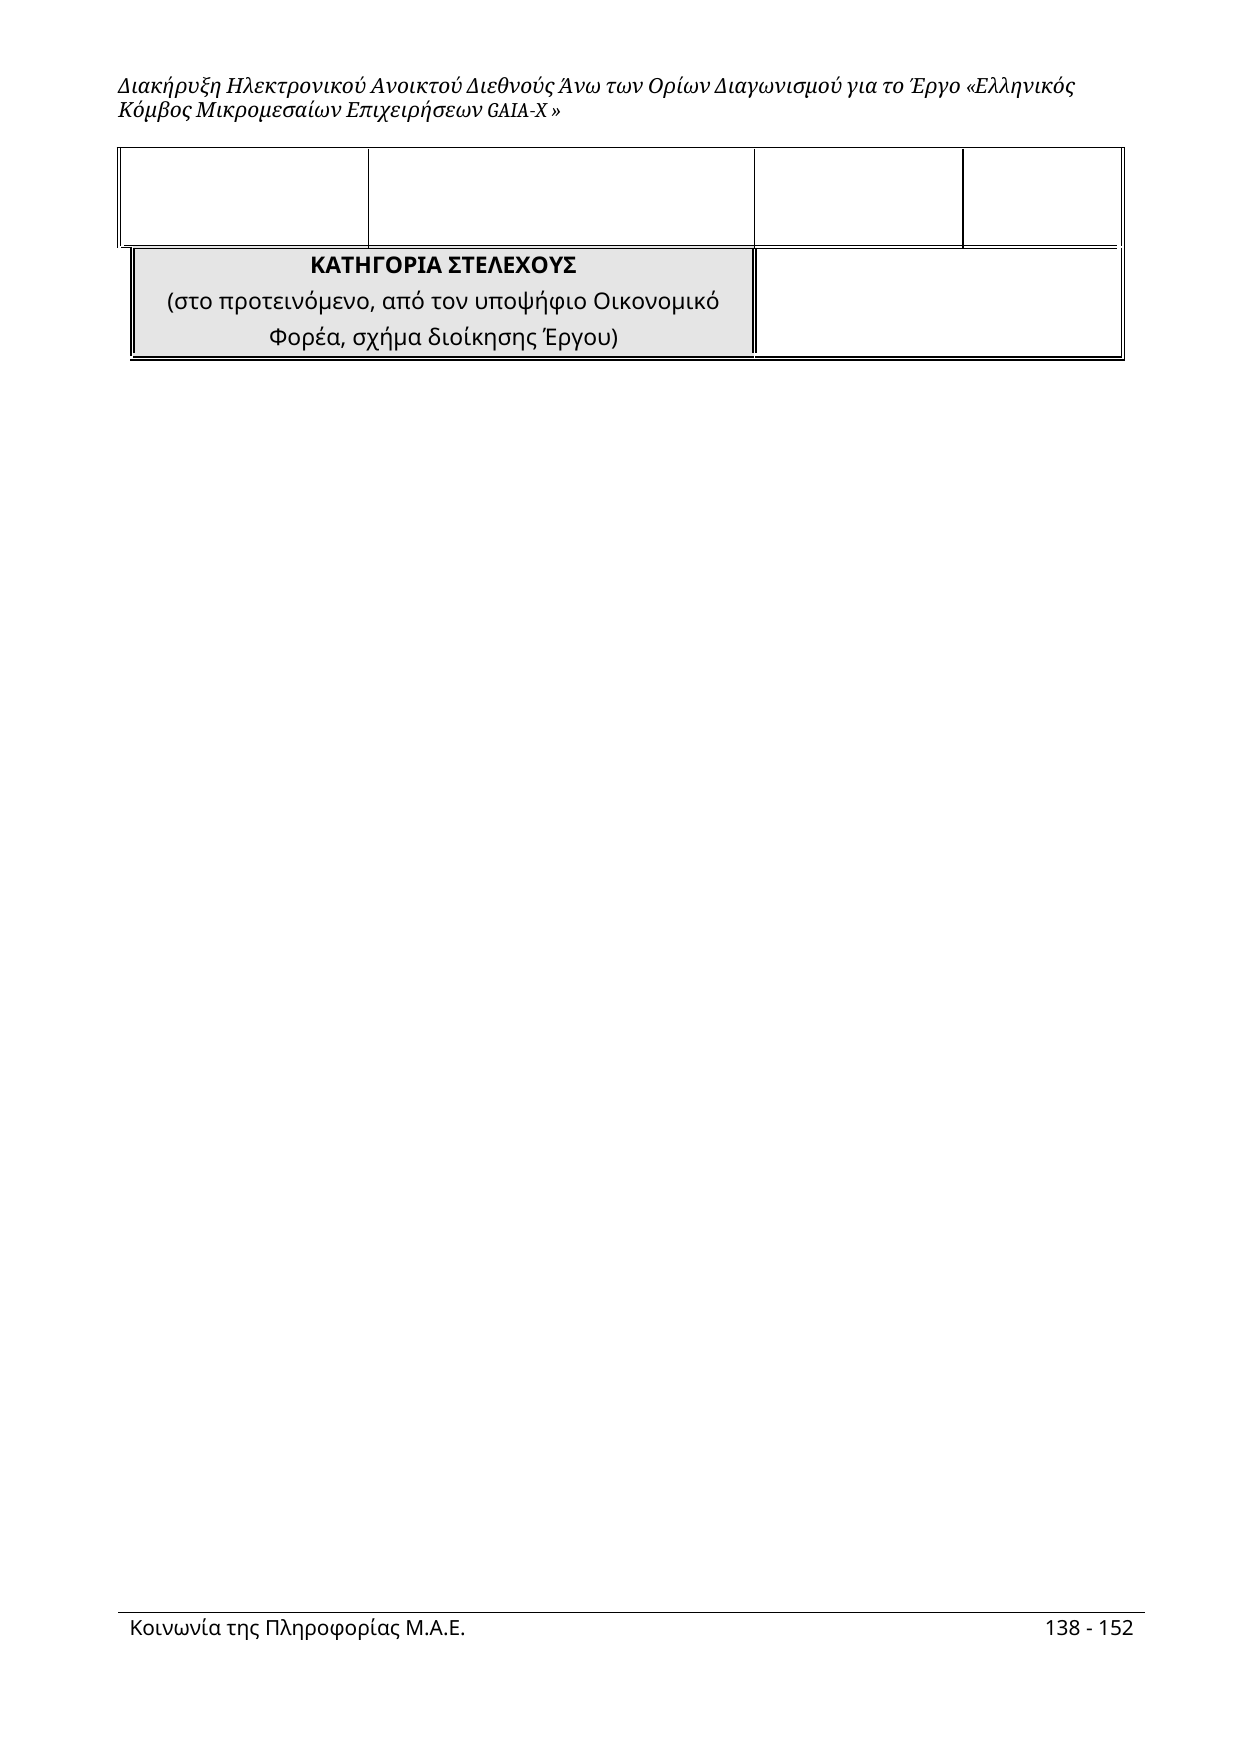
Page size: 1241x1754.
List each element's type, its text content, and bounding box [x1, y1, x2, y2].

table_cell [754, 245, 1123, 356]
table_cell [121, 148, 368, 244]
table_cell [755, 148, 963, 244]
table_cell [964, 148, 1121, 244]
table_cell ΚΑΤΗΓΟΡΙΑ ΣΤΕΛΕΧΟΥΣ (στο προτεινόμενο, από τον υποψήφιο Οικονομικό Φορέα, σχήμα διοίκησης Έργου) [133, 249, 754, 356]
table_cell [369, 148, 754, 244]
